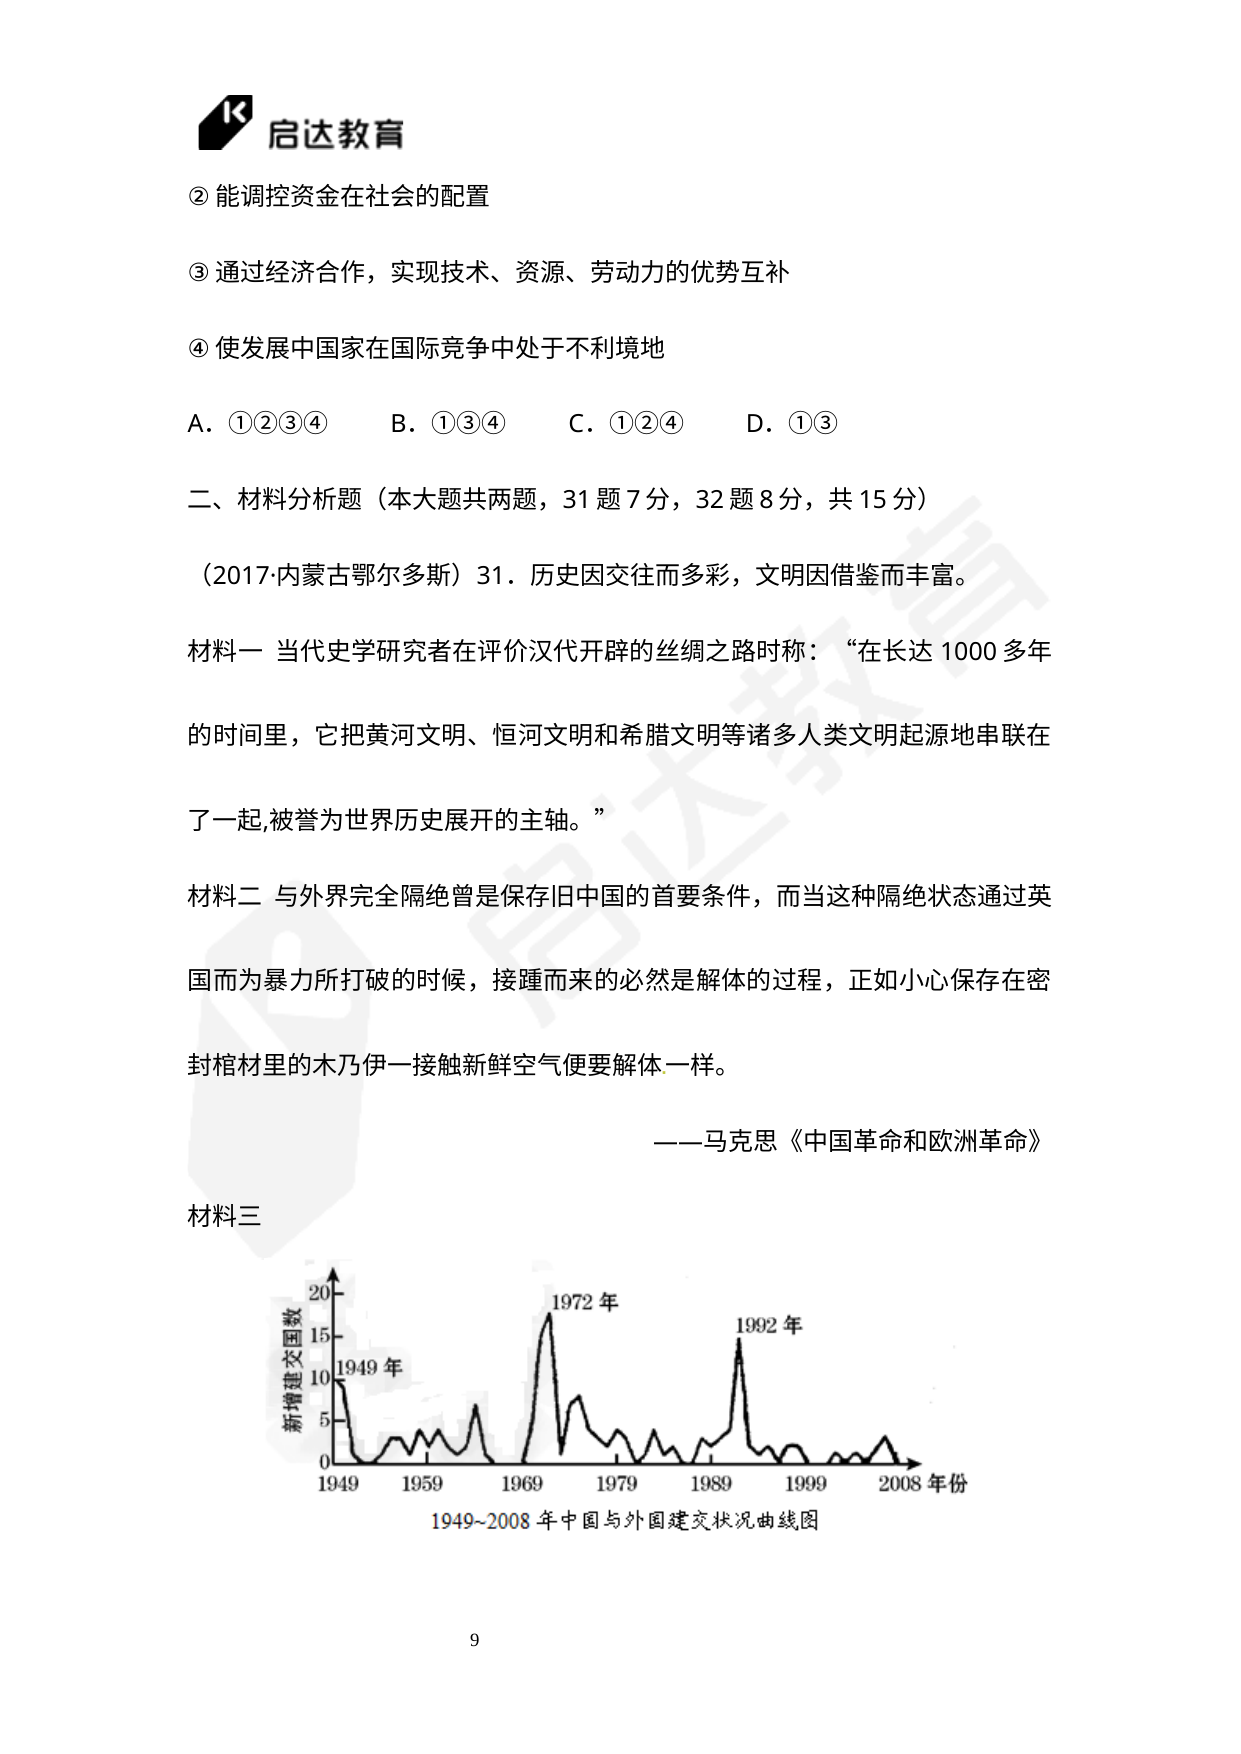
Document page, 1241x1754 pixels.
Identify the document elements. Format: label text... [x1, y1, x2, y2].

text 材料一 当代史学研究者在评价汉代开辟的丝绸之路时称：“在长达1000多年的时间里，它把黄河文明、恒河文明和希腊文明等诸多人类文明起源地串联在了一起,被誉为世界历史展开的主轴。” [187, 617, 1053, 851]
text 材料二 与外界完全隔绝曾是保存旧中国的首要条件，而当这种隔绝状态通过英国而为暴力所打破的时候，接踵而来的必然是解体的过程，正如小心保存在密封棺材里的木乃伊一接触新鲜空气便要解体一样。 [187, 862, 1053, 1096]
picture [198, 95, 404, 150]
text 二、材料分析题（本大题共两题，31题7分，32题8分，共15分） [187, 465, 1053, 530]
text A．①②③④ B．①③④ C．①②④ D．①③ [187, 389, 1053, 454]
text ②能调控资金在社会的配置 [187, 162, 1053, 227]
text ④使发展中国家在国际竞争中处于不利境地 [187, 314, 1053, 379]
text ——马克思《中国革命和欧洲革命》 [187, 1107, 1053, 1172]
text ③通过经济合作，实现技术、资源、劳动力的优势互补 [187, 238, 1053, 303]
picture [263, 1258, 977, 1540]
text （2017·内蒙古鄂尔多斯）31．历史因交往而多彩，文明因借鉴而丰富。 [187, 541, 1053, 606]
text 材料三 [187, 1182, 1053, 1247]
